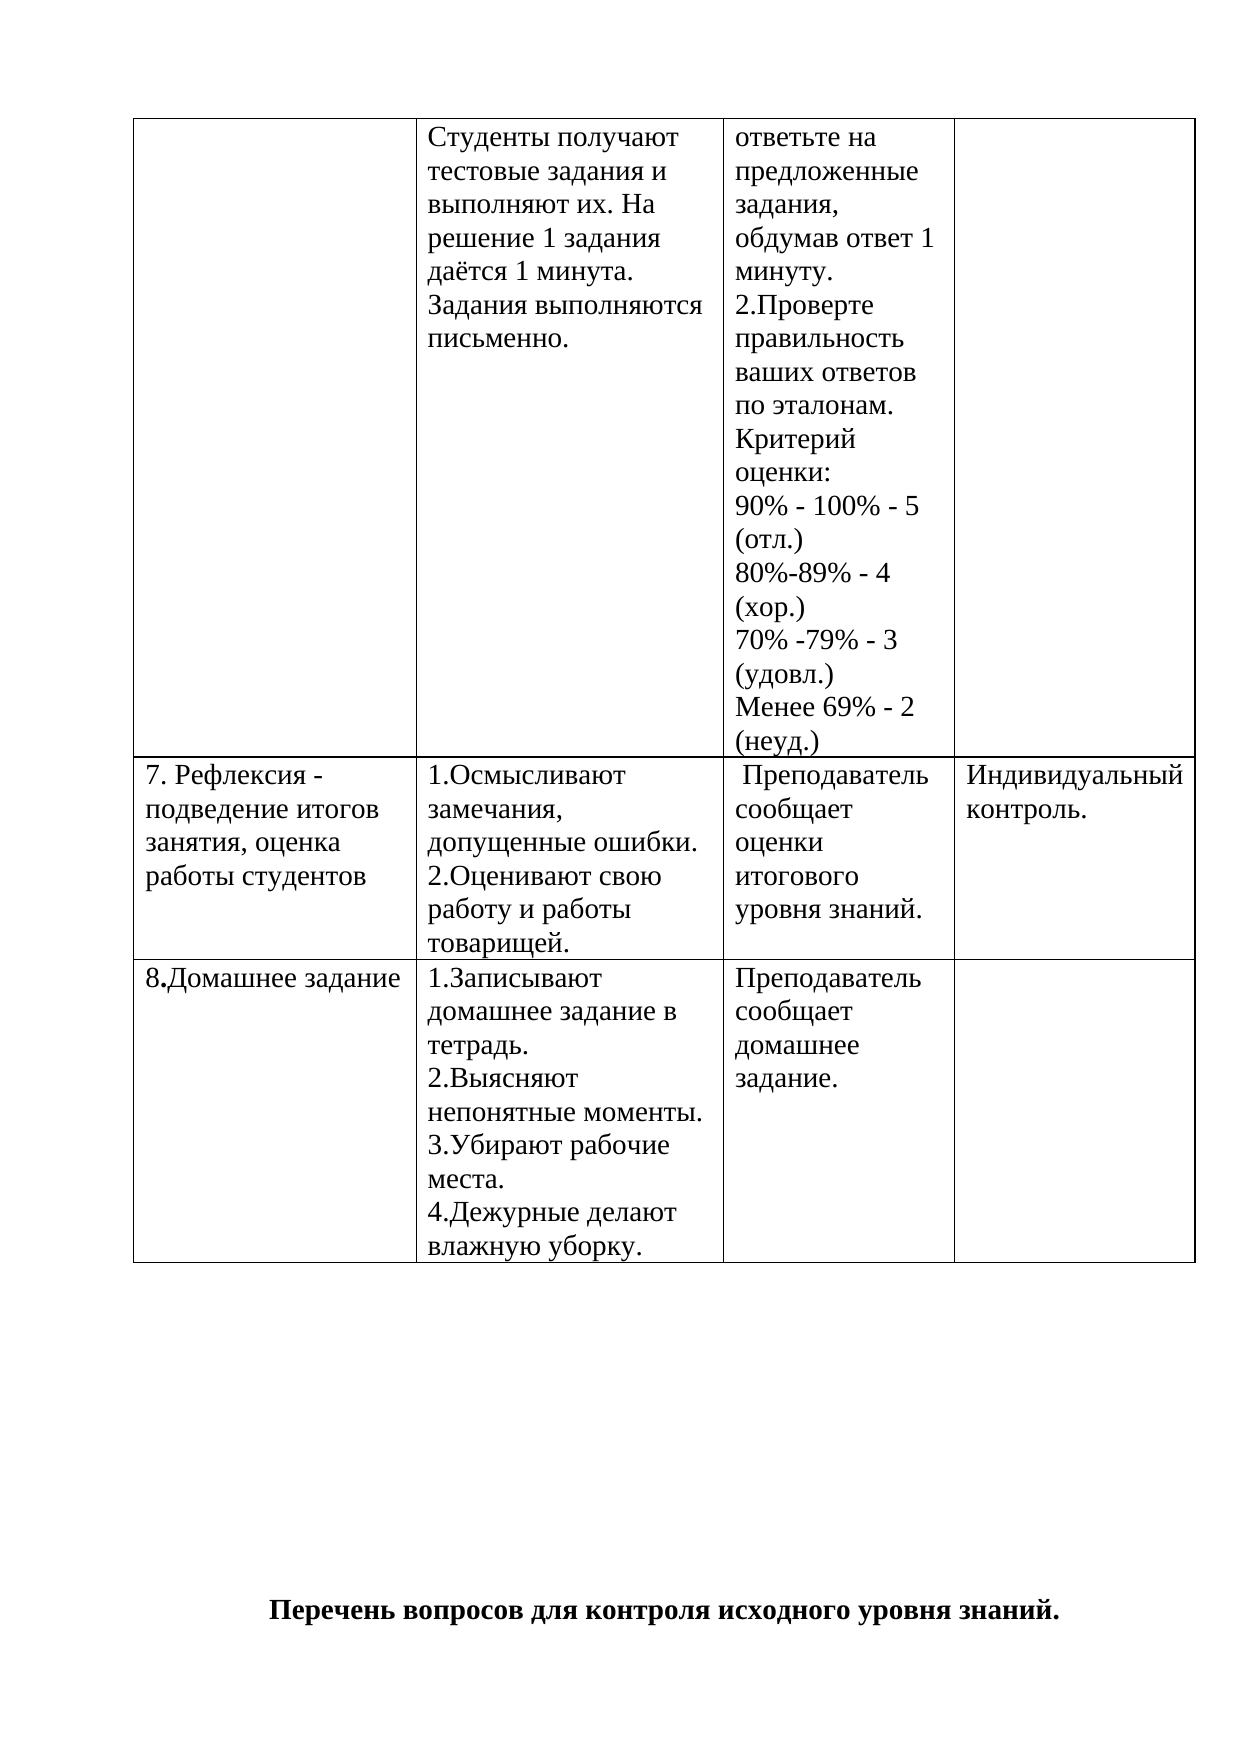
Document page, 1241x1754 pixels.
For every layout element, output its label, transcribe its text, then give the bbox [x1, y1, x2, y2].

table_cell Преподаватель сообщает домашнее задание. [724, 960, 954, 1262]
table_cell 1.Осмысливают замечания, допущенные ошибки. 2.Оценивают свою работу и работы товарищей. [417, 758, 723, 959]
table_cell [955, 960, 1194, 1262]
table_cell 1.Записывают домашнее задание в тетрадь. 2.Выясняют непонятные моменты. 3.Убирают рабочие места. 4.Дежурные делают влажную уборку. [417, 960, 723, 1262]
table_cell Индивидуальный контроль. [955, 758, 1194, 959]
text Перечень вопросов для контроля исходного уровня знаний. [177, 1592, 1152, 1625]
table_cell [724, 119, 954, 756]
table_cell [134, 119, 416, 756]
table_cell 8.Домашнее задание [134, 960, 416, 1262]
table_cell 7. Рефлексия - подведение итогов занятия, оценка работы студентов [134, 758, 416, 959]
table_cell Преподаватель сообщает оценки итогового уровня знаний. [724, 758, 954, 959]
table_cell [955, 119, 1194, 756]
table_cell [417, 119, 723, 756]
